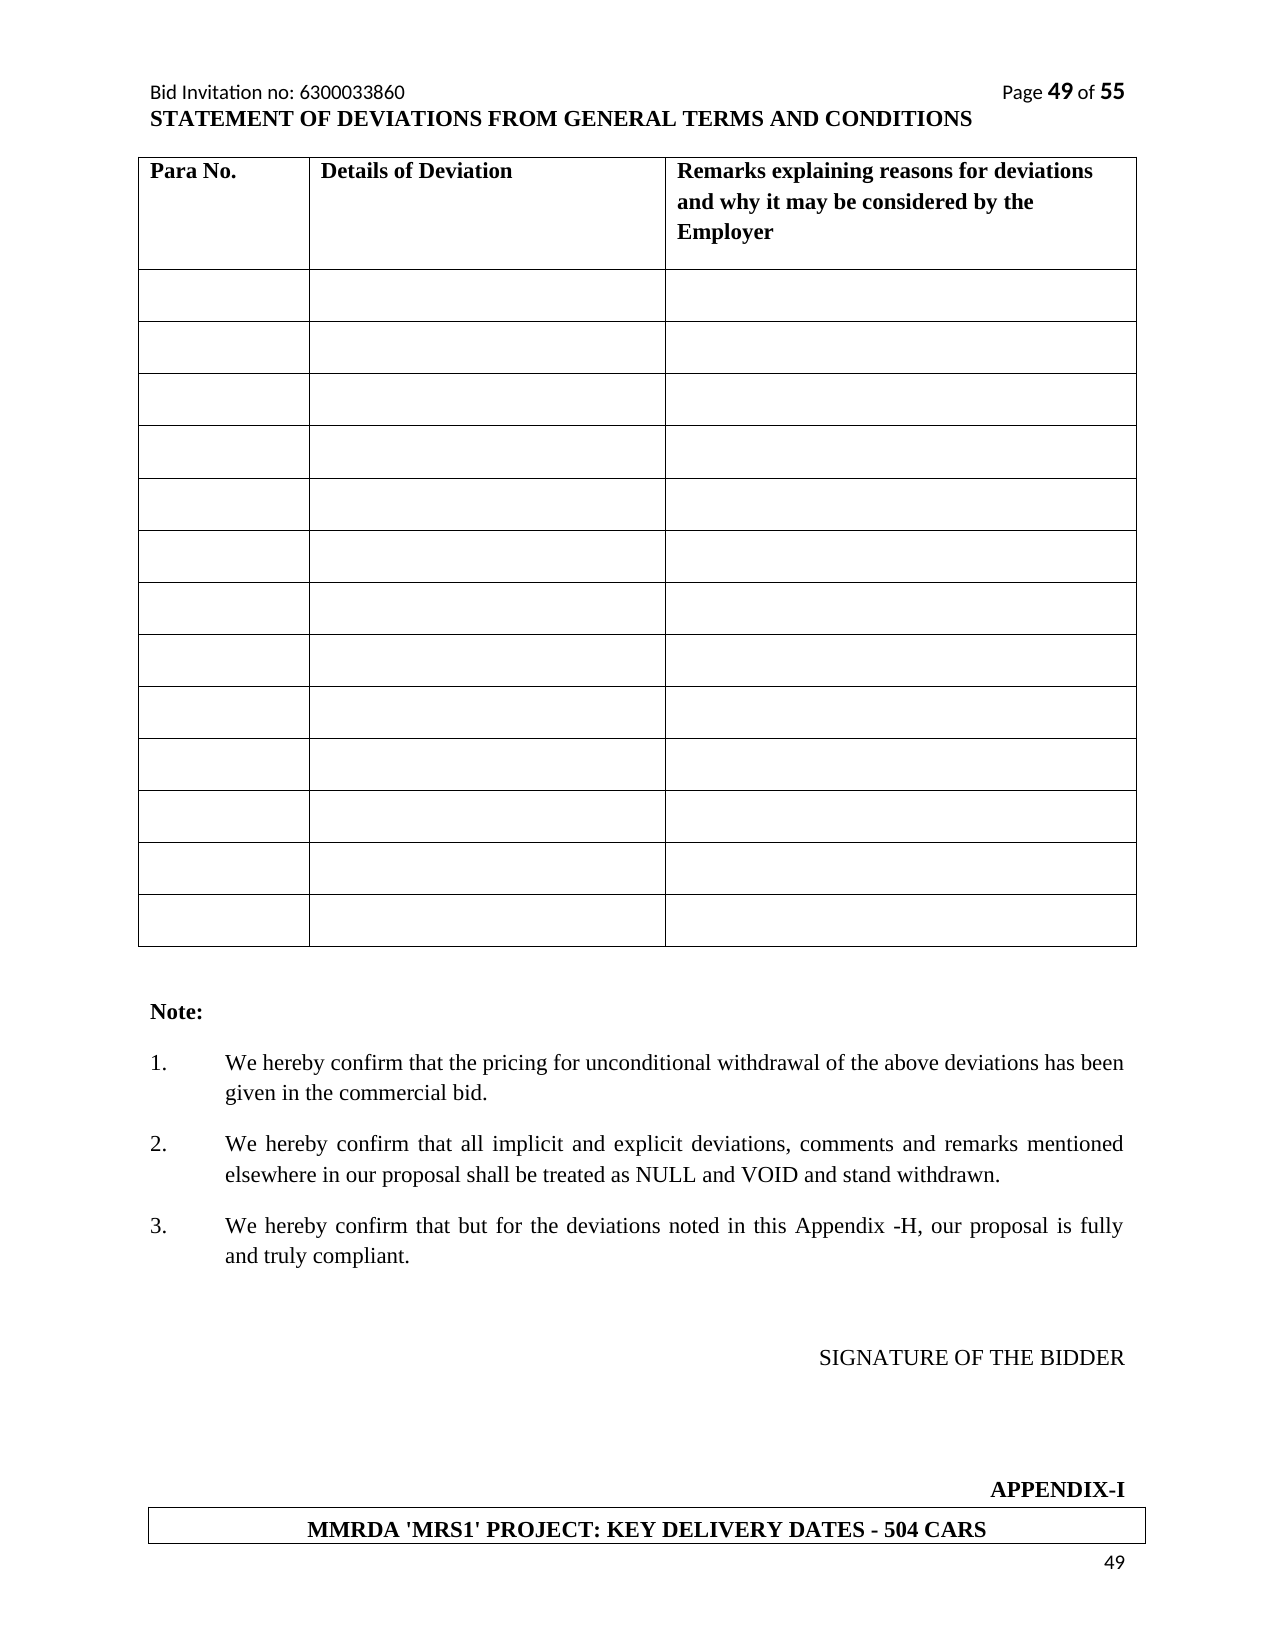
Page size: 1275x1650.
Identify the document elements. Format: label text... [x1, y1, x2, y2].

table_cell [666, 374, 1136, 425]
table_cell [666, 531, 1136, 582]
table_cell [666, 270, 1136, 321]
table_cell [310, 479, 665, 529]
table_cell [310, 531, 665, 582]
table_cell [310, 635, 665, 686]
table_cell [666, 739, 1136, 790]
table_cell [310, 270, 665, 321]
table_cell [139, 635, 309, 686]
table_cell [666, 583, 1136, 634]
table_cell [310, 426, 665, 477]
table_cell [310, 895, 665, 946]
table_cell [666, 791, 1136, 842]
table_header Para No. [139, 158, 309, 269]
text APPENDIX-I [150, 1476, 1125, 1503]
table_cell [310, 583, 665, 634]
table_cell [139, 426, 309, 477]
text STATEMENT OF DEVIATIONS FROM GENERAL TERMS AND CONDITIONS [150, 106, 1125, 132]
table_cell [310, 322, 665, 373]
table_cell [139, 374, 309, 425]
table_header MMRDA 'MRS1' PROJECT: KEY DELIVERY DATES - 504 CARS [149, 1508, 1145, 1543]
table_cell [666, 426, 1136, 477]
list We hereby confirm that but for the deviations noted in this Appendix -H, our proposal is fully and truly compliant. [150, 1212, 1125, 1268]
table_header Remarks explaining reasons for deviations and why it may be considered by the Employer [666, 158, 1136, 269]
table_cell [666, 895, 1136, 946]
table_cell [310, 739, 665, 790]
table_cell [139, 791, 309, 842]
table_cell [139, 583, 309, 634]
table_cell [139, 843, 309, 894]
table_cell [139, 739, 309, 790]
text Note: [150, 998, 1125, 1024]
table_cell [666, 479, 1136, 529]
table_cell [310, 791, 665, 842]
table_cell [666, 322, 1136, 373]
table_cell [666, 843, 1136, 894]
table_cell [666, 687, 1136, 738]
table_cell [139, 895, 309, 946]
table_cell [139, 322, 309, 373]
table_cell [310, 374, 665, 425]
table_cell [139, 270, 309, 321]
table_header Details of Deviation [310, 158, 665, 269]
list We hereby confirm that the pricing for unconditional withdrawal of the above deviations has been given in the commercial bid. [150, 1049, 1125, 1106]
table_cell [139, 479, 309, 529]
table_cell [666, 635, 1136, 686]
list We hereby confirm that all implicit and explicit deviations, comments and remarks mentioned elsewhere in our proposal shall be treated as NULL and VOID and stand withdrawn. [150, 1131, 1125, 1187]
table_cell [139, 531, 309, 582]
text SIGNATURE OF THE BIDDER [150, 1344, 1125, 1370]
table_cell [310, 843, 665, 894]
table_cell [310, 687, 665, 738]
table_cell [139, 687, 309, 738]
